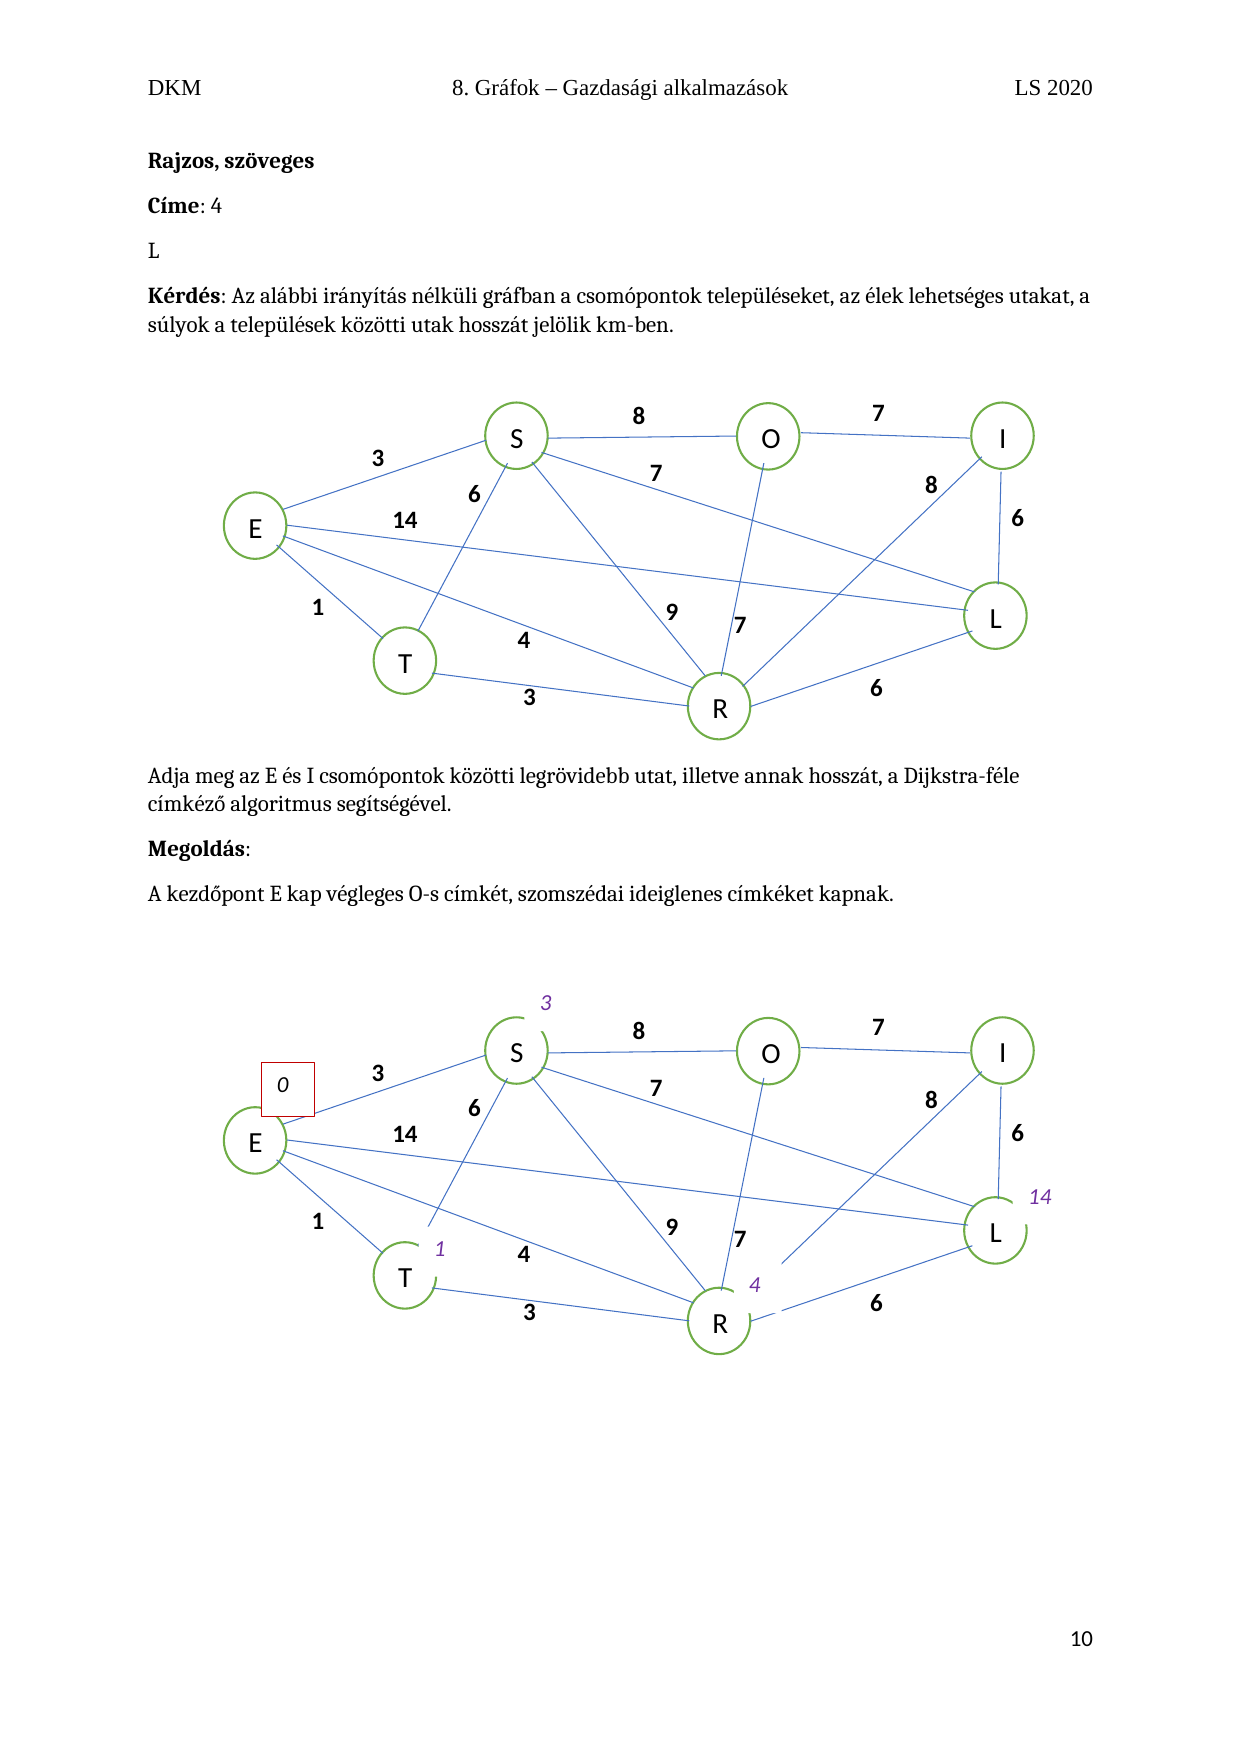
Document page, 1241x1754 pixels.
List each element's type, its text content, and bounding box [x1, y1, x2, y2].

text Megoldás: [148, 836, 1093, 862]
text Címe: 4 [148, 193, 1093, 219]
text Rajzos, szöveges [148, 148, 1093, 174]
text L [148, 238, 1093, 264]
text A kezdőpont E kap végleges O-s címkét, szomszédai ideiglenes címkéket kapnak. [148, 881, 1093, 907]
text Adja meg az E és I csomópontok közötti legrövidebb utat, illetve annak hosszát, a Dijkstra-féle címkéző algoritmus segítségével. [148, 762, 1093, 817]
text Kérdés: Az alábbi irányítás nélküli gráfban a csomópontok településeket, az élek lehetséges utakat, a súlyok a települések közötti utak hosszát jelölik km-ben. [148, 283, 1093, 338]
